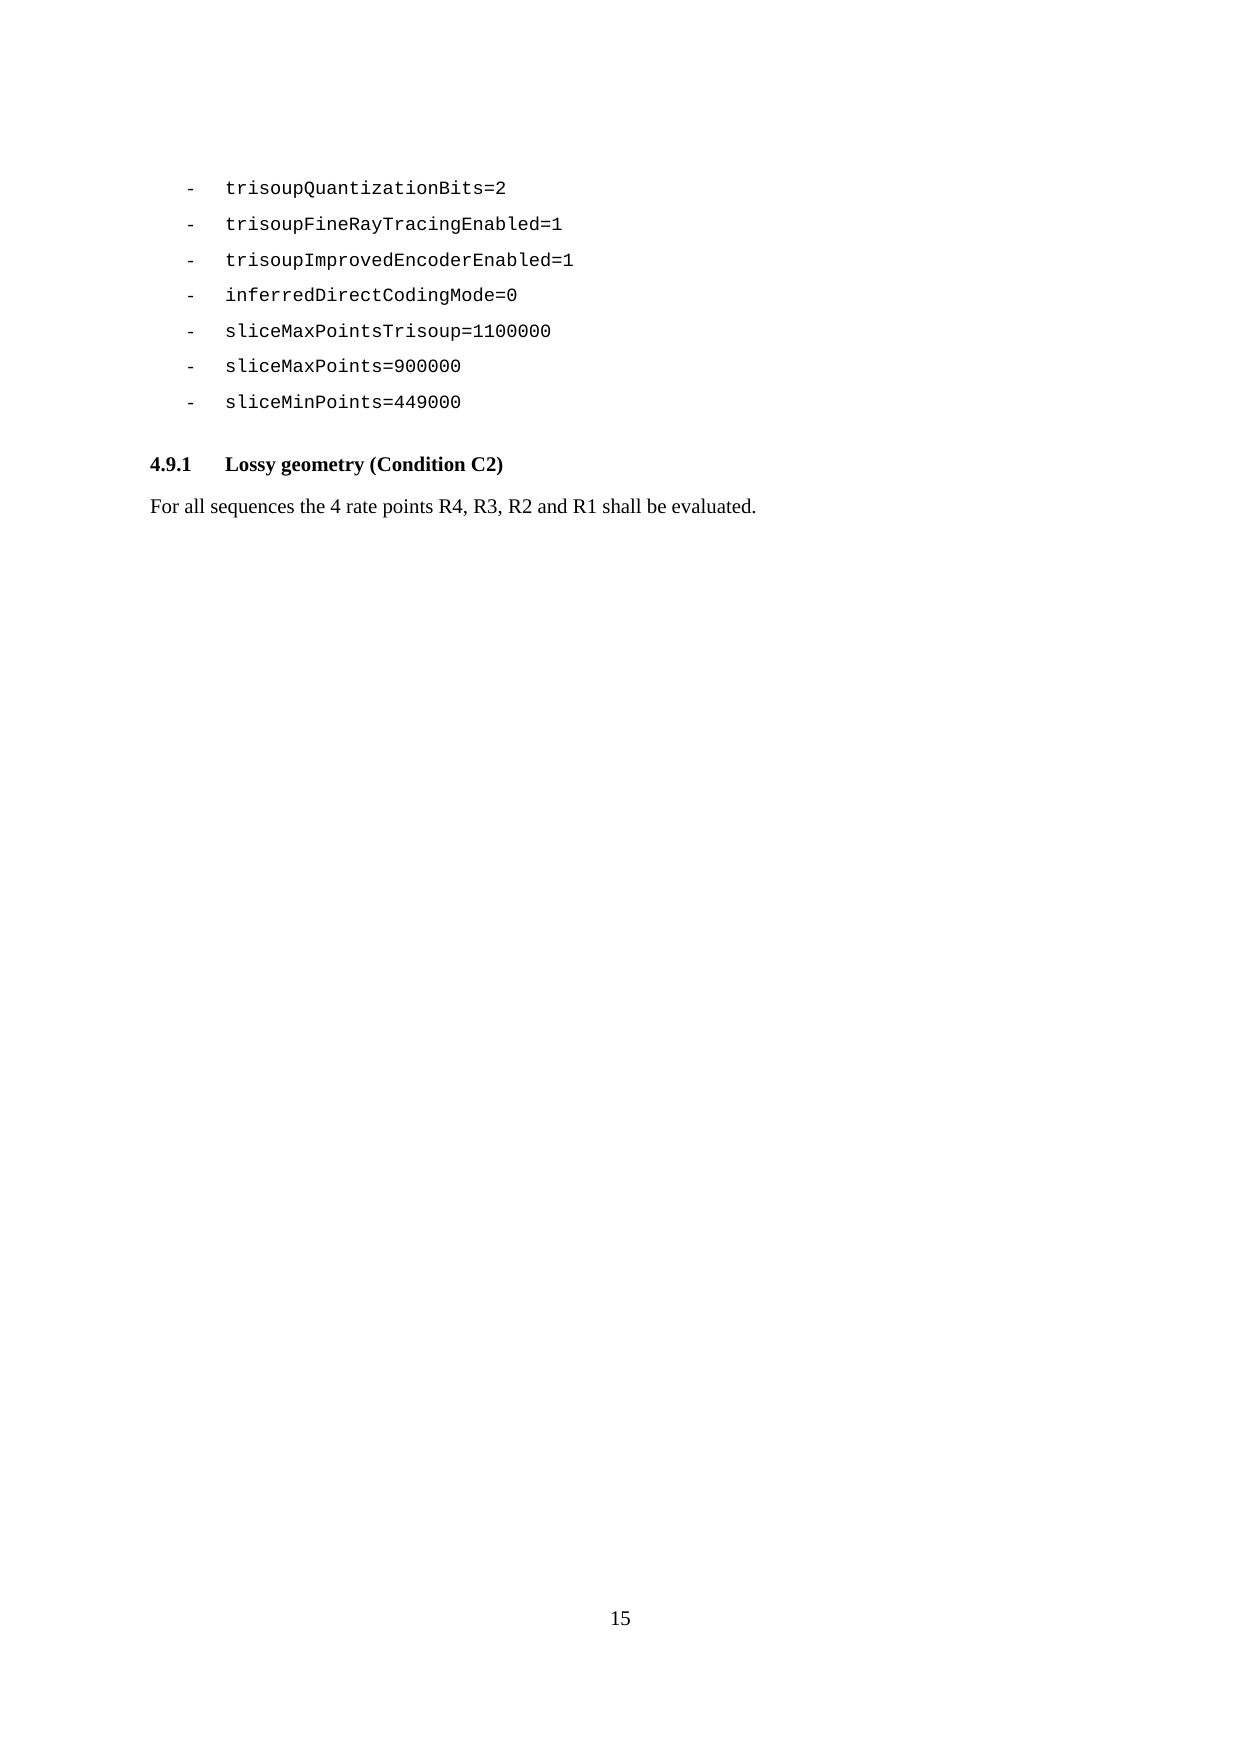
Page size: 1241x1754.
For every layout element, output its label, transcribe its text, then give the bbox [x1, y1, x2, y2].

list inferredDirectCodingMode=0 [187, 284, 1090, 307]
list trisoupQuantizationBits=2 [187, 177, 1090, 200]
list sliceMaxPointsTrisoup=1100000 [187, 320, 1090, 343]
text For all sequences the 4 rate points R4, R3, R2 and R1 shall be evaluated. [150, 494, 1090, 518]
list sliceMaxPoints=900000 [187, 355, 1090, 378]
subtitle Lossy geometry (Condition C2) [150, 452, 1090, 476]
list sliceMinPoints=449000 [187, 391, 1090, 414]
list trisoupImprovedEncoderEnabled=1 [187, 248, 1090, 272]
list trisoupFineRayTracingEnabled=1 [187, 213, 1090, 236]
